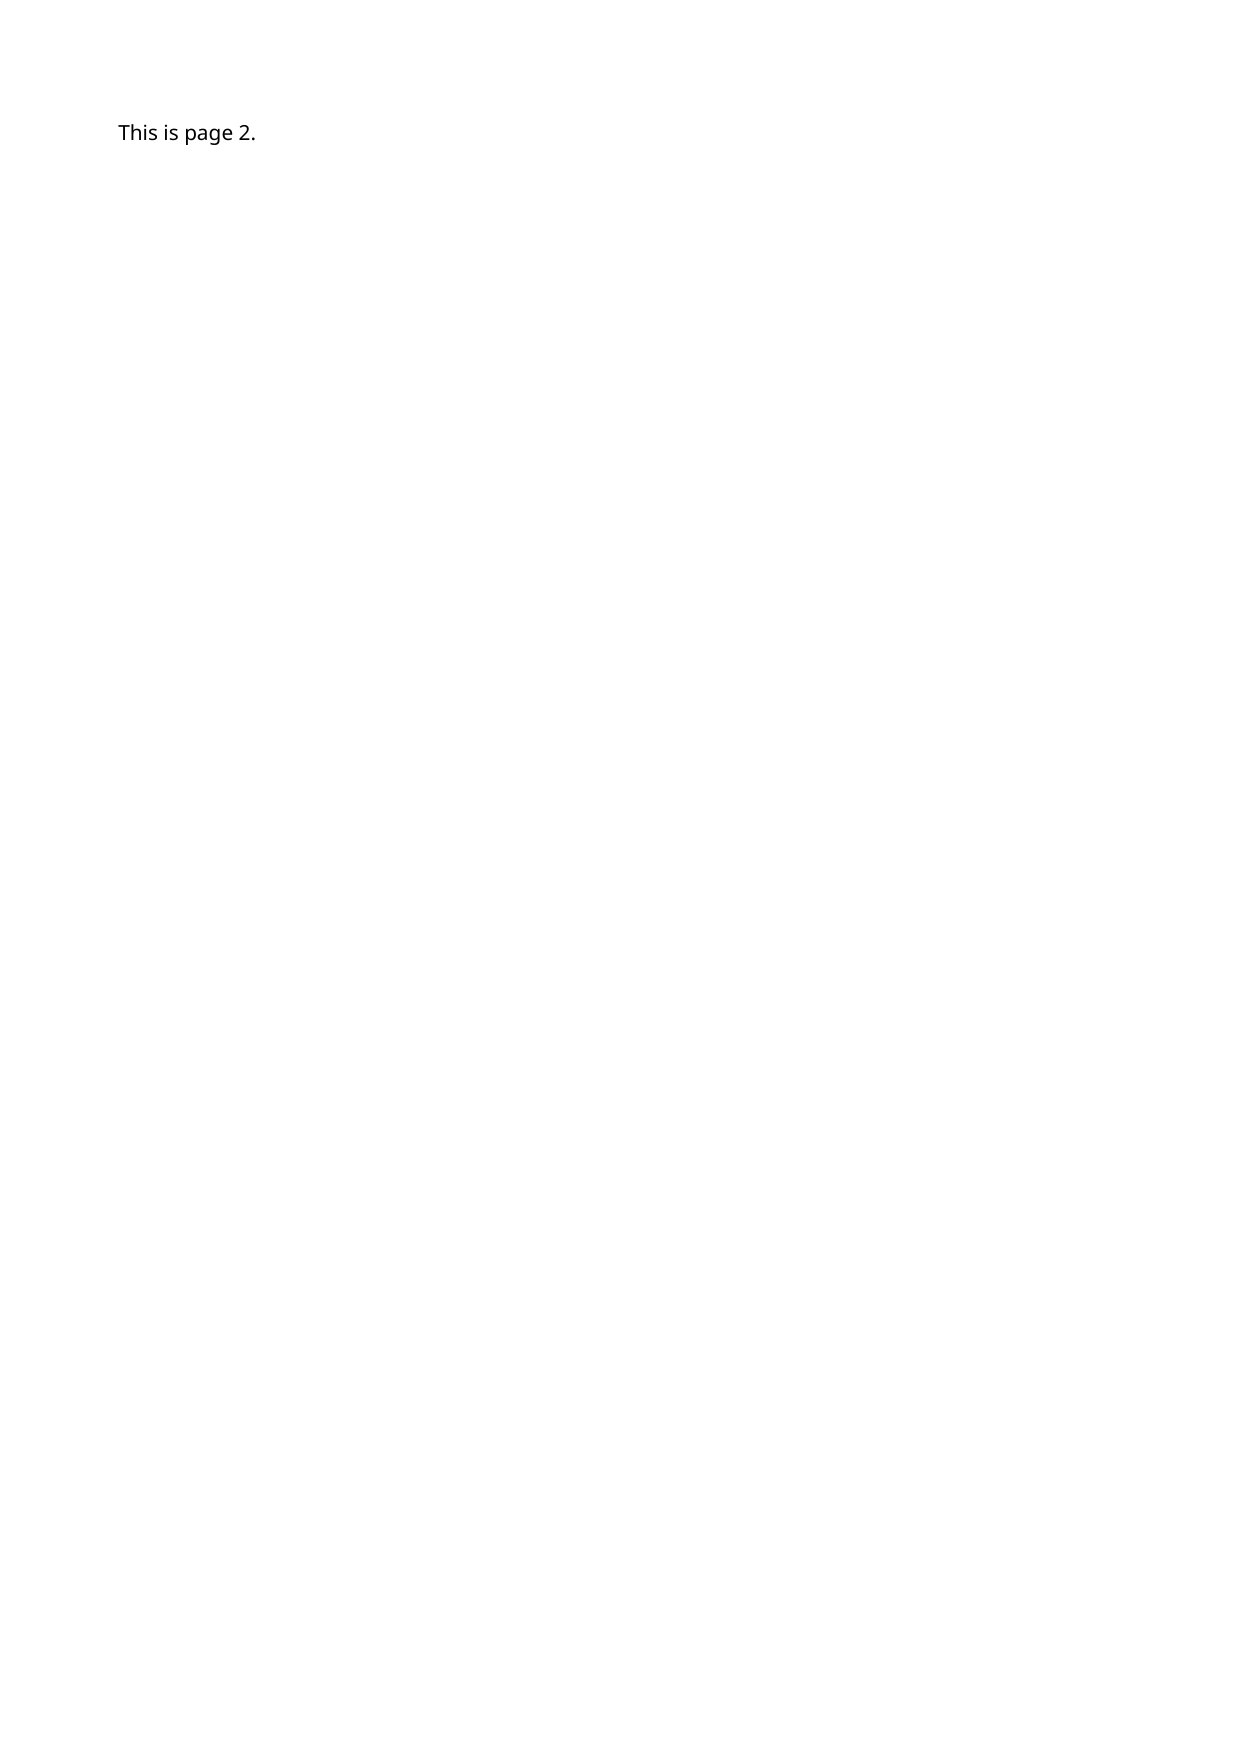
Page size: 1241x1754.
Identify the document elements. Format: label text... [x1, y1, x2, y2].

text This is page 2. [118, 118, 1122, 146]
